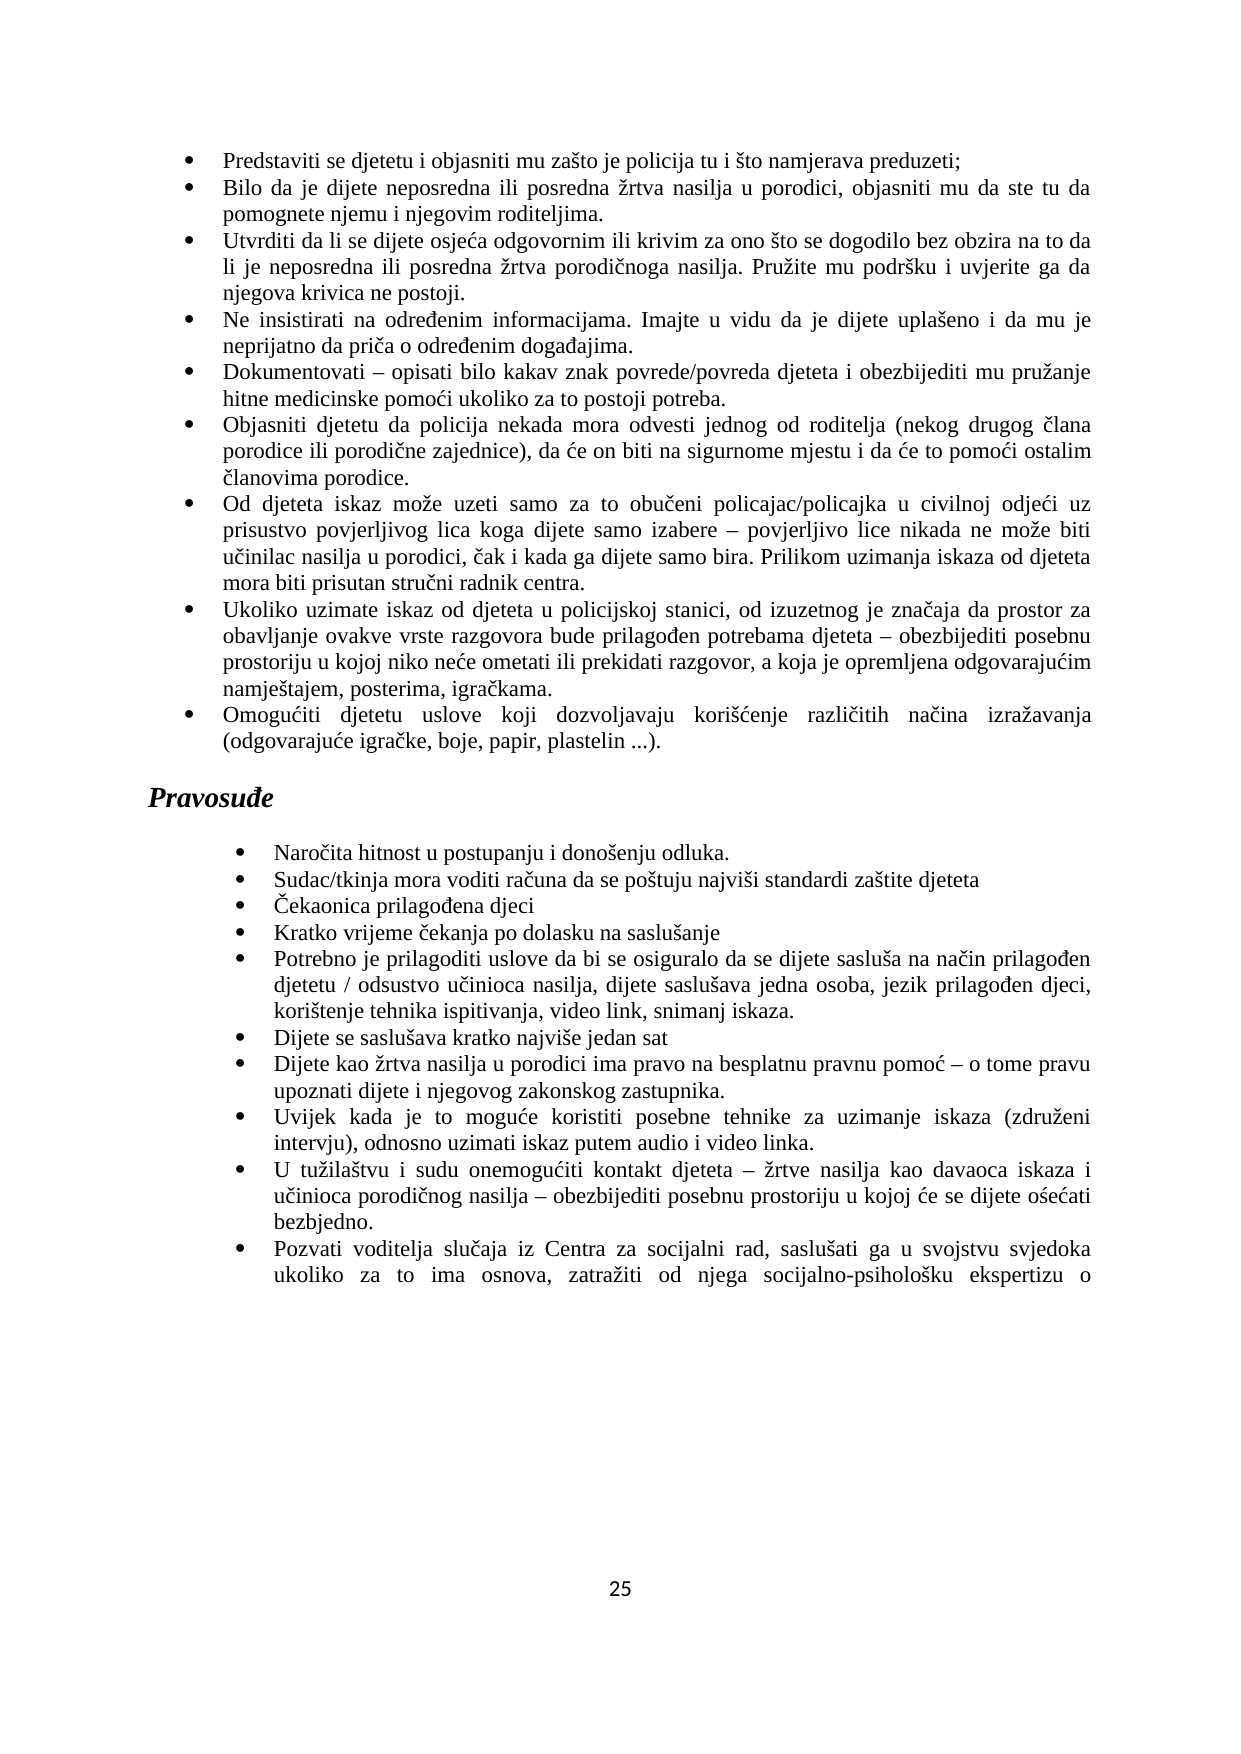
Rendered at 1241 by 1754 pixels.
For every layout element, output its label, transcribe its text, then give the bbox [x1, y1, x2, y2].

list U tužilaštvu i sudu onemogućiti kontakt djeteta – žrtve nasilja kao davaoca iskaza i učinioca porodičnog nasilja – obezbijediti posebnu prostoriju u kojoj će se dijete ośećati bezbjedno. [236, 1156, 1093, 1235]
list Dijete se saslušava kratko najviše jedan sat [236, 1024, 1093, 1050]
list Sudac/tkinja mora voditi računa da se poštuju najviši standardi zaštite djeteta [236, 866, 1093, 892]
list Objasniti djetetu da policija nekada mora odvesti jednog od roditelja (nekog drugog člana porodice ili porodične zajednice), da će on biti na sigurnome mjestu i da će to pomoći ostalim članovima porodice. [185, 411, 1093, 490]
list Potrebno je prilagoditi uslove da bi se osiguralo da se dijete sasluša na način prilagođen djetetu / odsustvo učinioca nasilja, dijete saslušava jedna osoba, jezik prilagođen djeci, korištenje tehnika ispitivanja, video link, snimanj iskaza. [236, 945, 1093, 1024]
list Kratko vrijeme čekanja po dolasku na saslušanje [236, 918, 1093, 945]
list Uvijek kada je to moguće koristiti posebne tehnike za uzimanje iskaza (združeni intervju), odnosno uzimati iskaz putem audio i video linka. [236, 1103, 1093, 1156]
list Ne insistirati na određenim informacijama. Imajte u vidu da je dijete uplašeno i da mu je neprijatno da priča o određenim događajima. [185, 306, 1093, 358]
list Dijete kao žrtva nasilja u porodici ima pravo na besplatnu pravnu pomoć – o tome pravu upoznati dijete i njegovog zakonskog zastupnika. [236, 1050, 1093, 1103]
list Čekaonica prilagođena djeci [236, 892, 1093, 918]
list Predstaviti se djetetu i objasniti mu zašto je policija tu i što namjerava preduzeti; [185, 148, 1093, 174]
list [236, 1235, 1093, 1314]
text Pravosuđe [148, 780, 1093, 814]
list Utvrditi da li se dijete osjeća odgovornim ili krivim za ono što se dogodilo bez obzira na to da li je neposredna ili posredna žrtva porodičnoga nasilja. Pružite mu podršku i uvjerite ga da njegova krivica ne postoji. [185, 227, 1093, 306]
list Od djeteta iskaz može uzeti samo za to obučeni policajac/policajka u civilnoj odjeći uz prisustvo povjerljivog lica koga dijete samo izabere – povjerljivo lice nikada ne može biti učinilac nasilja u porodici, čak i kada ga dijete samo bira. Prilikom uzimanja iskaza od djeteta mora biti prisutan stručni radnik centra. [185, 490, 1093, 596]
list Omogućiti djetetu uslove koji dozvoljavaju korišćenje različitih načina izražavanja (odgovarajuće igračke, boje, papir, plastelin ...). [185, 701, 1093, 754]
list Bilo da je dijete neposredna ili posredna žrtva nasilja u porodici, objasniti mu da ste tu da pomognete njemu i njegovim roditeljima. [185, 174, 1093, 227]
list Ukoliko uzimate iskaz od djeteta u policijskoj stanici, od izuzetnog je značaja da prostor za obavljanje ovakve vrste razgovora bude prilagođen potrebama djeteta – obezbijediti posebnu prostoriju u kojoj niko neće ometati ili prekidati razgovor, a koja je opremljena odgovarajućim namještajem, posterima, igračkama. [185, 596, 1093, 701]
list Dokumentovati – opisati bilo kakav znak povrede/povreda djeteta i obezbijediti mu pružanje hitne medicinske pomoći ukoliko za to postoji potreba. [185, 358, 1093, 411]
list Naročita hitnost u postupanju i donošenju odluka. [236, 839, 1093, 866]
